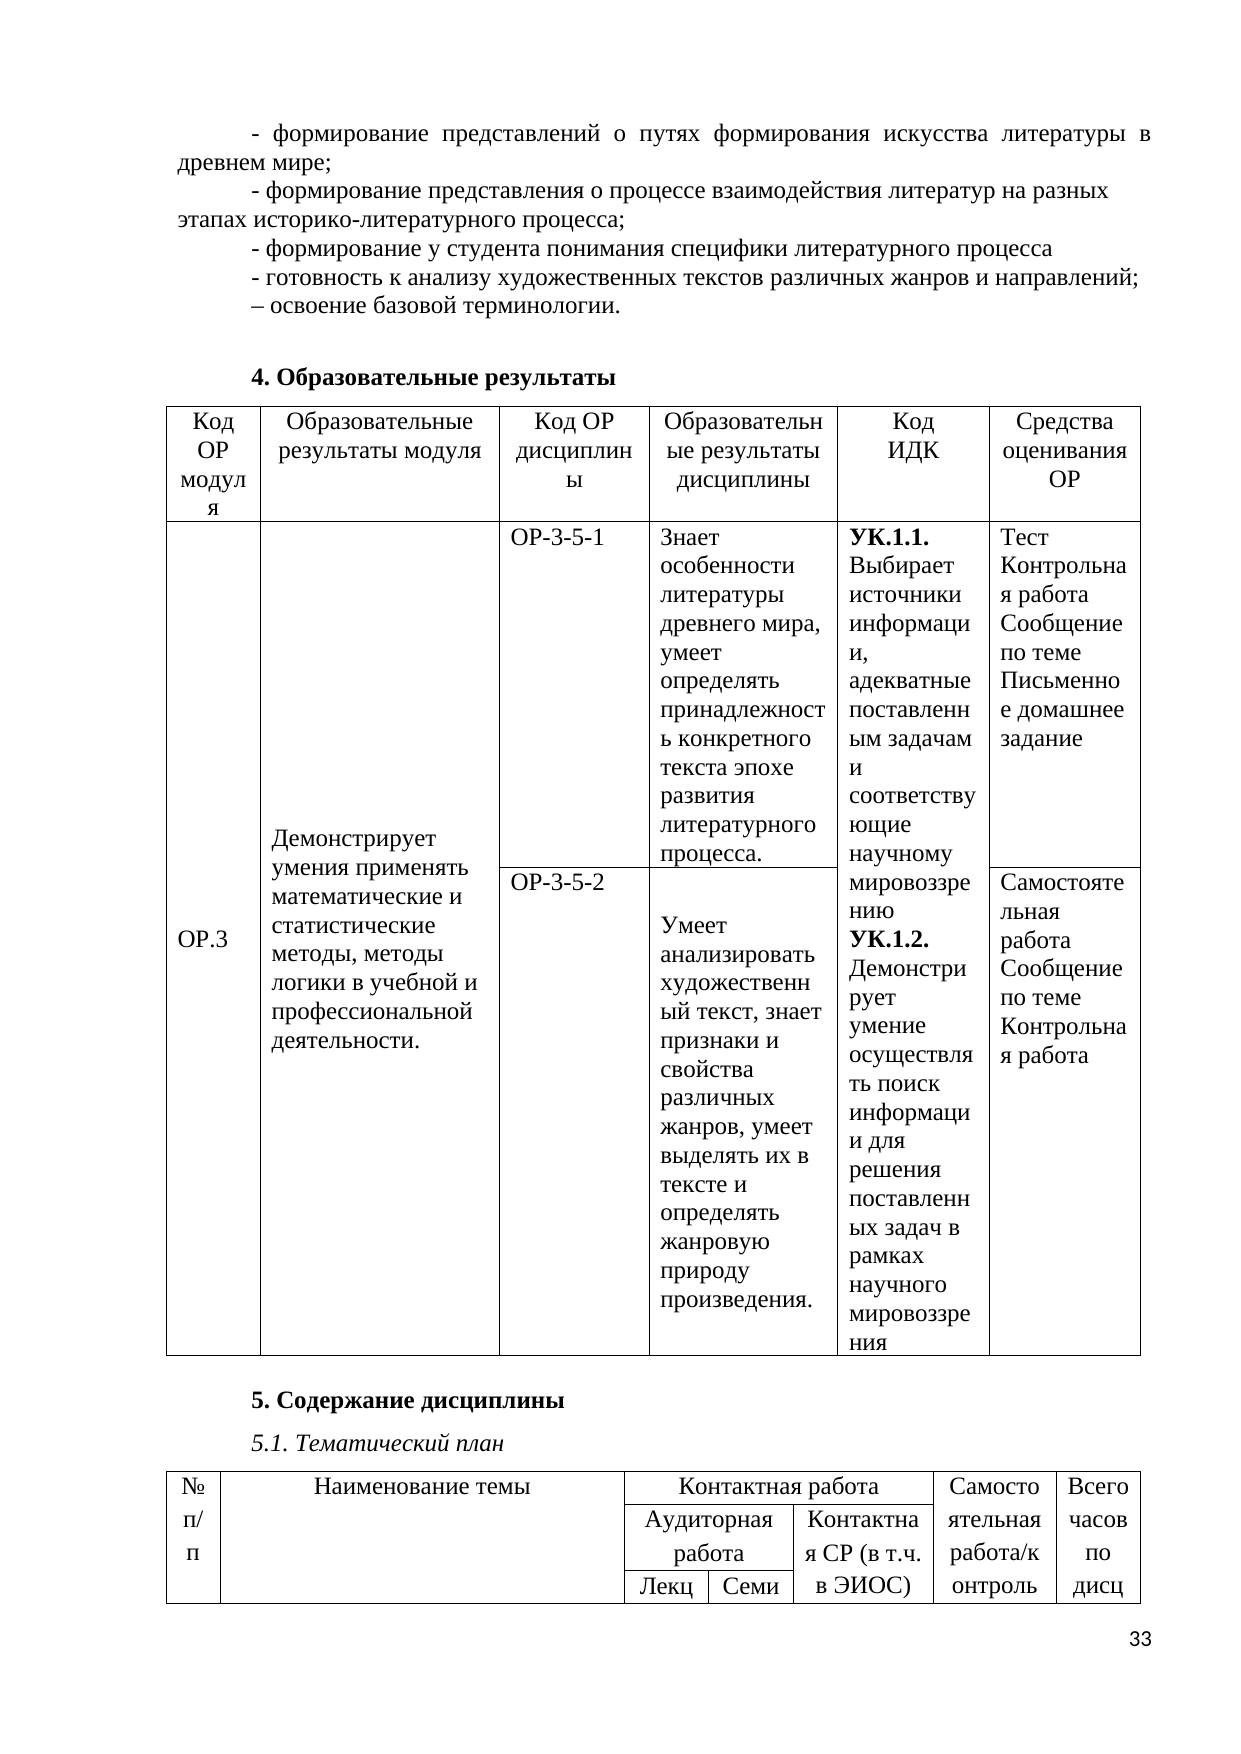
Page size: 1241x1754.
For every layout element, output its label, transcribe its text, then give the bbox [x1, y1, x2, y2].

table_cell Умеет анализировать художественный текст, знает признаки и свойства различных жанров, умеет выделять их в тексте и определять жанровую природу произведения. [650, 868, 837, 1355]
table_cell Знает особенности литературы древнего мира, умеет определять принадлежность конкретного текста эпохе развития литературного процесса. [650, 522, 837, 867]
table_cell ОР-3-5-2 [500, 868, 649, 1355]
text – освоение базовой терминологии. [177, 291, 1152, 319]
table_header Код ОР дисциплины [500, 407, 649, 521]
table_header Код ИДК [838, 407, 989, 521]
text 5. Содержание дисциплины [177, 1385, 1152, 1413]
table_header Наименование темы [221, 1472, 624, 1603]
table_cell ОР.3 [167, 522, 260, 1355]
table_header Всего часов по дисциплине [1057, 1472, 1140, 1603]
text - формирование представлений о путях формирования искусства литературы в древнем мире; [177, 118, 1152, 176]
table_cell Демонстрирует умения применять математические и статистические методы, методы логики в учебной и профессиональной деятельности. [261, 522, 499, 1355]
table_header № п/п [167, 1472, 220, 1603]
text 4. Образовательные результаты [177, 362, 1152, 391]
text - формирование у студента понимания специфики литературного процесса [177, 233, 1152, 262]
table_header Код ОР модуля [167, 407, 260, 521]
table_header Средства оценивания ОР [990, 407, 1140, 521]
table_cell ОР-3-5-1 [500, 522, 649, 867]
table_cell Лекции [625, 1571, 708, 1603]
table_cell Самостоятельная работа Сообщение по теме Контрольная работа [990, 868, 1140, 1355]
table_cell Тест Контрольная работа Сообщение по теме Письменное домашнее задание [990, 522, 1140, 867]
table_header Самостоятельная работа/контроль [934, 1472, 1056, 1603]
text - формирование представления о процессе взаимодействия литератур на разных этапах историко-литературного процесса; [177, 176, 1152, 233]
table_cell Семинары [709, 1571, 793, 1603]
table_cell Контактная СР (в т.ч. в ЭИОС) [794, 1505, 933, 1603]
text 5.1. Тематический план [177, 1428, 1152, 1457]
text - готовность к анализу художественных текстов различных жанров и направлений; [177, 262, 1152, 291]
table_cell Аудиторная работа [625, 1505, 793, 1570]
table_header Образовательные результаты модуля [261, 407, 499, 521]
table_cell УК.1.1. Выбирает источники информации, адекватные поставленным задачам и соответствующие научному мировоззрению УК.1.2. Демонстрирует умение осуществлять поиск информации для решения поставленных задач в рамках научного мировоззрения [838, 522, 989, 1355]
table_header Контактная работа [625, 1472, 933, 1504]
table_header Образовательные результаты дисциплины [650, 407, 837, 521]
